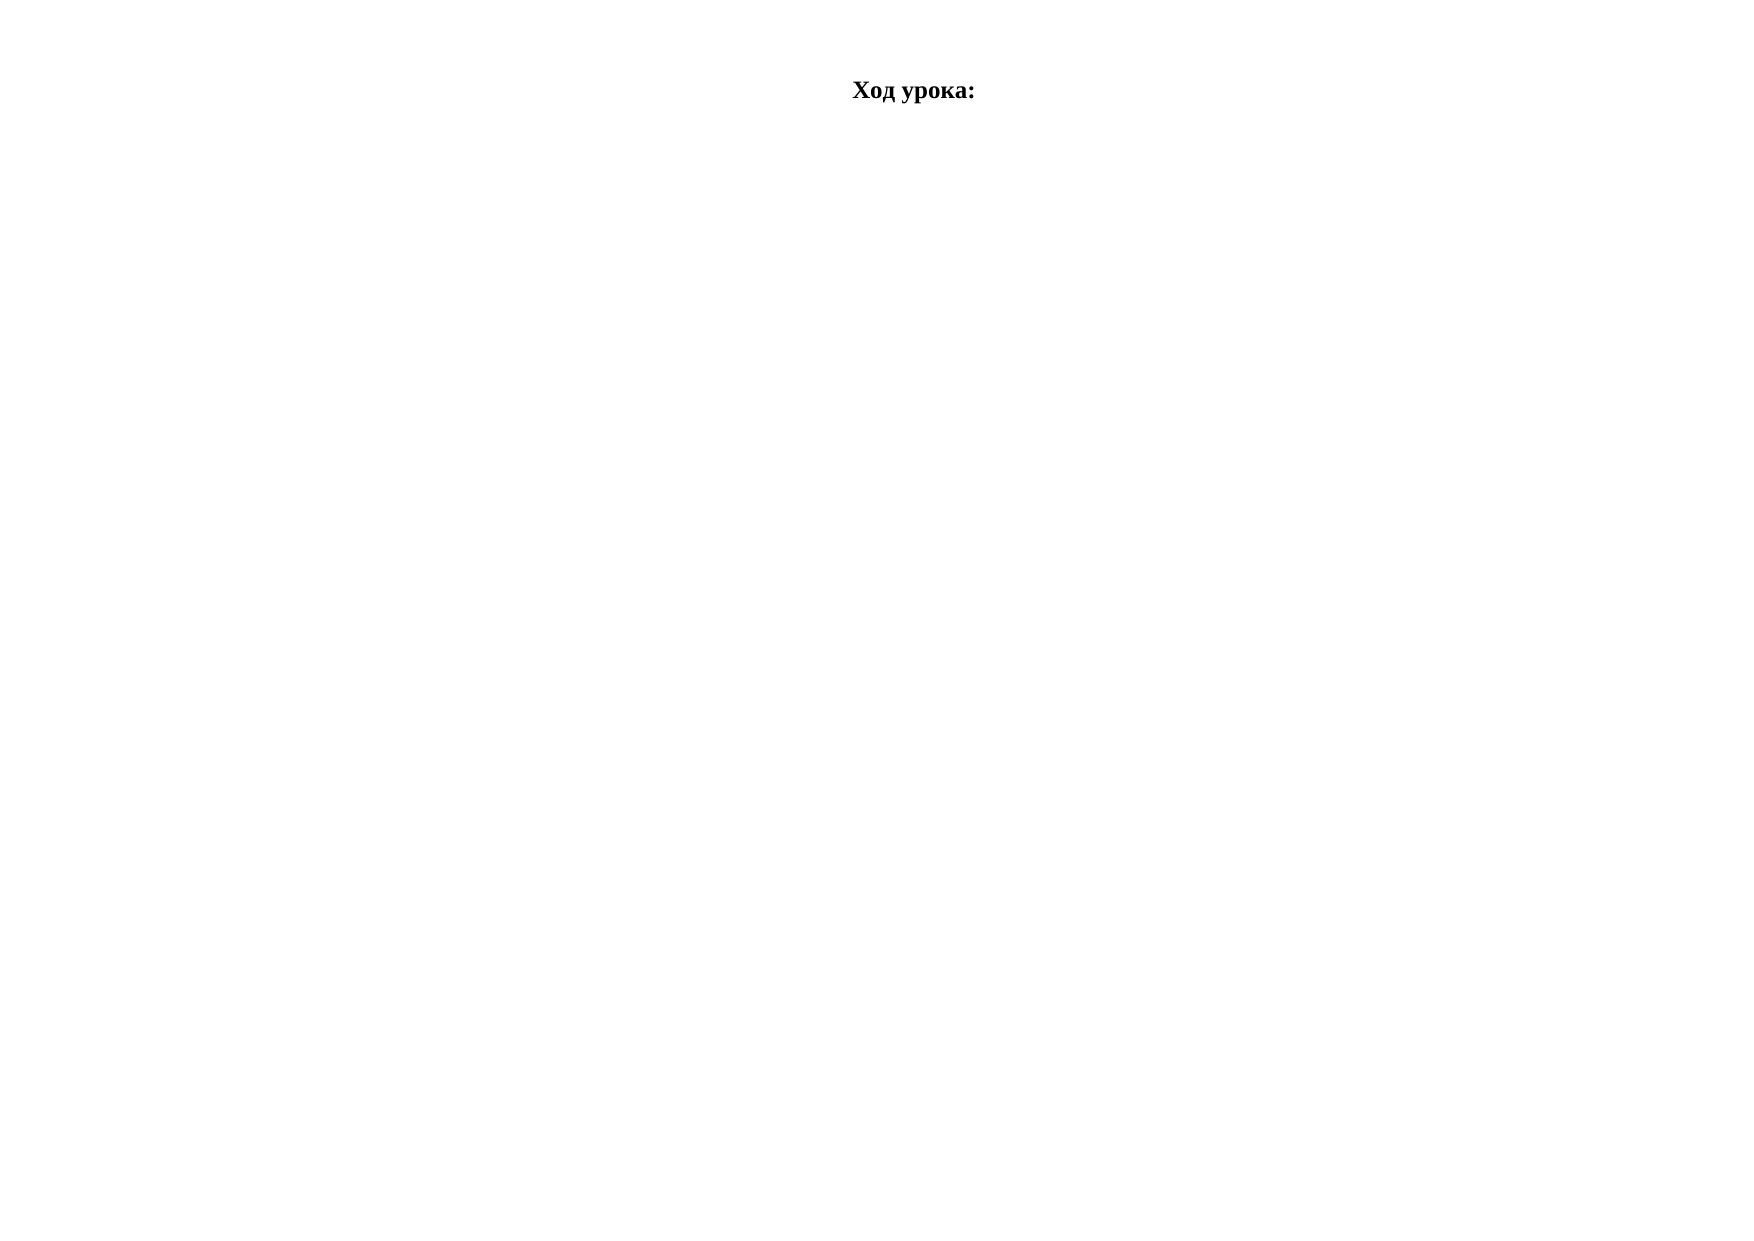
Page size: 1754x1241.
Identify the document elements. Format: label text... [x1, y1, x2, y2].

text Ход урока: [75, 75, 1679, 104]
